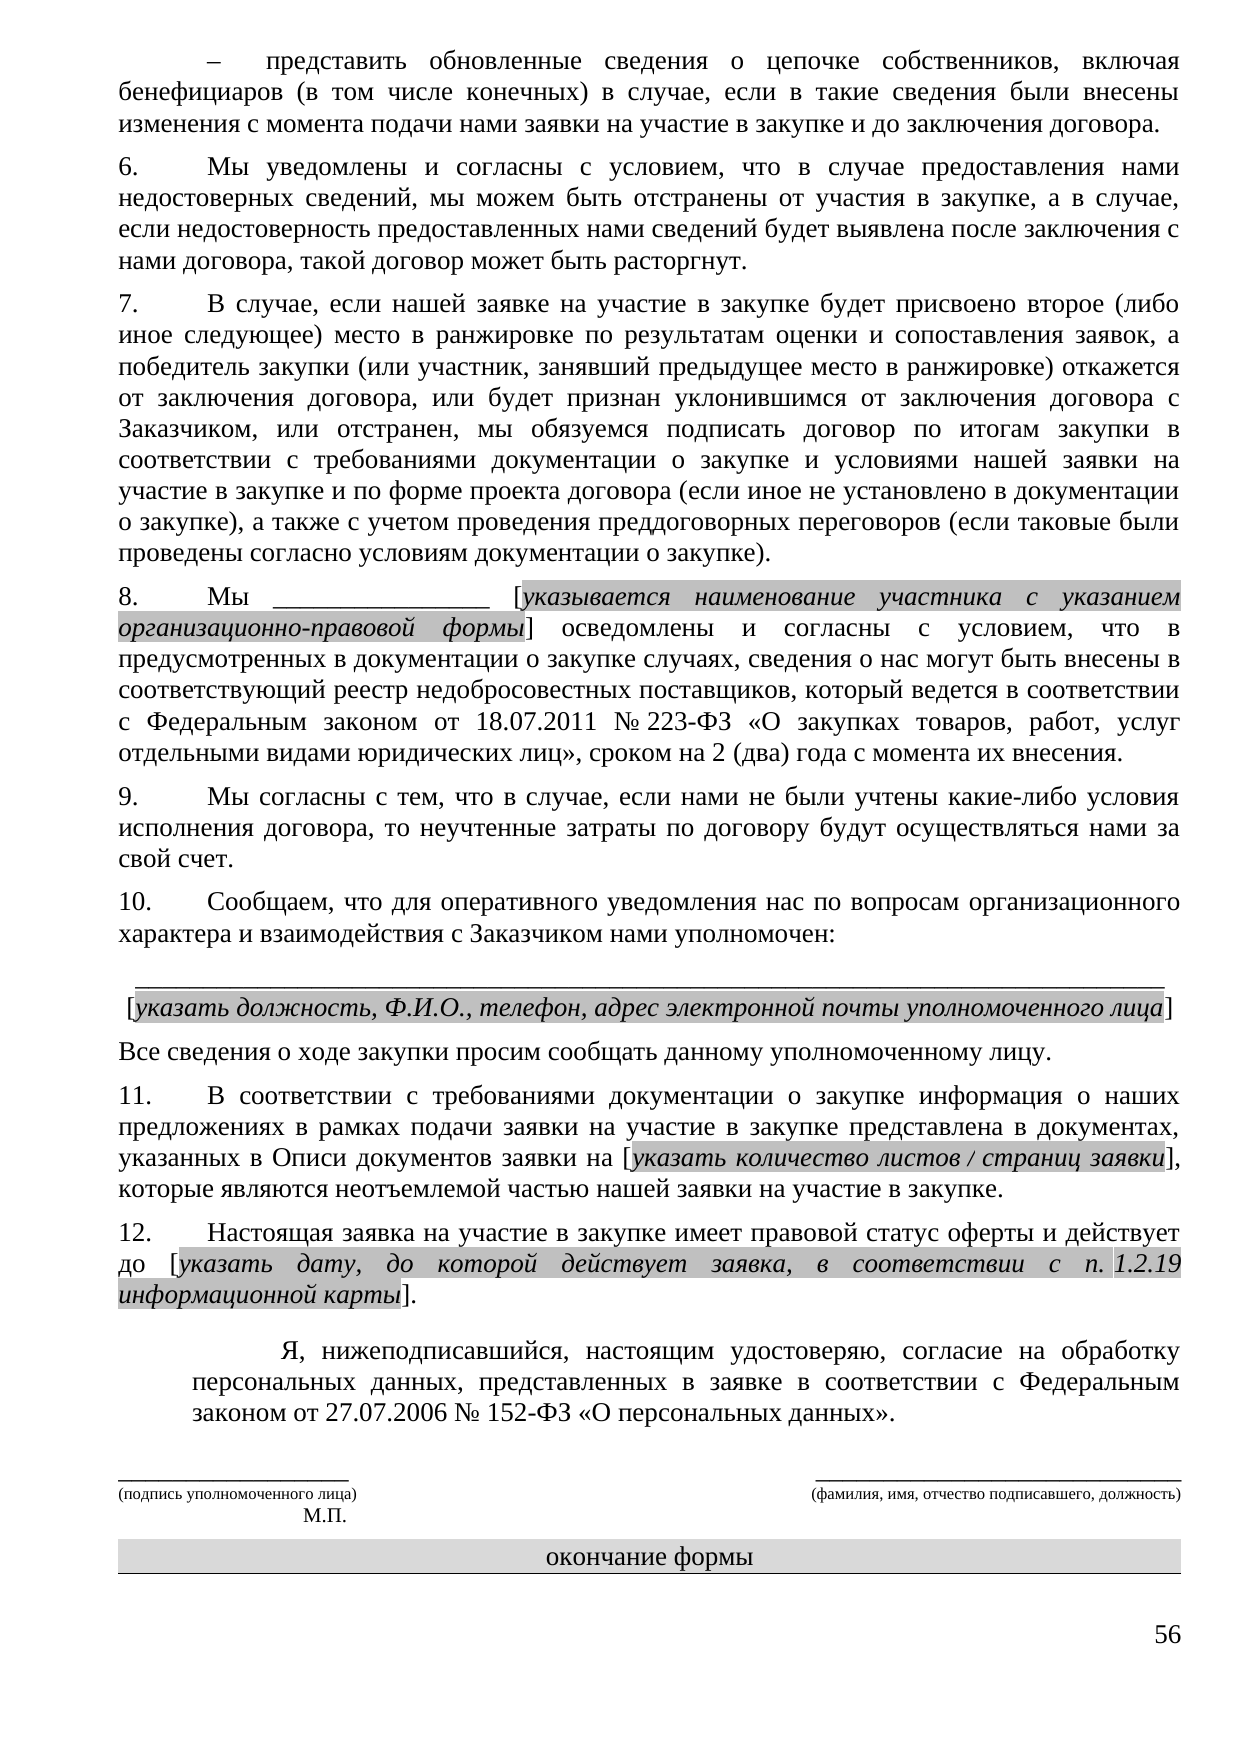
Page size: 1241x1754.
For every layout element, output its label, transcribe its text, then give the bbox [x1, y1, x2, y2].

list В случае, если нашей заявке на участие в закупке будет присвоено второе (либо иное следующее) место в ранжировке по результатам оценки и сопоставления заявок, а победитель закупки (или участник, занявший предыдущее место в ранжировке) откажется от заключения договора, или будет признан уклонившимся от заключения договора с Заказчиком, или отстранен, мы обязуемся подписать договор по итогам закупки в соответствии с требованиями документации о закупке и условиями нашей заявки на участие в закупке и по форме проекта договора (если иное не установлено в документации о закупке), а также с учетом проведения преддоговорных переговоров (если таковые были проведены согласно условиям документации о закупке). [118, 287, 1181, 568]
text Я, нижеподписавшийся, настоящим удостоверяю, согласие на обработку персональных данных, представленных в заявке в соответствии с Федеральным законом от 27.07.2006 № 152-ФЗ «О персональных данных». [192, 1334, 1181, 1428]
list Сообщаем, что для оперативного уведомления нас по вопросам организационного характера и взаимодействия с Заказчиком нами уполномочен: [118, 886, 1181, 948]
text _________________ ___________________________ [118, 1453, 1181, 1484]
list Мы ________________ [указывается наименование участника с указанием организационно-правовой формы] осведомлены и согласны с условием, что в предусмотренных в документации о закупке случаях, сведения о нас могут быть внесены в соответствующий реестр недобросовестных поставщиков, который ведется в соответствии с Федеральным законом от 18.07.2011 № 223-ФЗ «О закупках товаров, работ, услуг отдельными видами юридических лиц», сроком на 2 (два) года с момента их внесения. [118, 611, 1181, 767]
text Все сведения о ходе закупки просим сообщать данному уполномоченному лицу. [118, 1035, 1181, 1066]
list Мы уведомлены и согласны с условием, что в случае предоставления нами недостоверных сведений, мы можем быть отстранены от участия в закупке, а в случае, если недостоверность предоставленных нами сведений будет выявлена после заключения с нами договора, такой договор может быть расторгнут. [118, 150, 1181, 275]
text ____________________________________________________________________________ [118, 960, 1181, 991]
list В соответствии с требованиями документации о закупке информация о наших предложениях в рамках подачи заявки на участие в закупке представлена в документах, указанных в Описи документов заявки на [указать количество листов / страниц заявки], которые являются неотъемлемой частью нашей заявки на участие в закупке. [118, 1079, 1181, 1203]
list Мы согласны с тем, что в случае, если нами не были учтены какие-либо условия исполнения договора, то неучтенные затраты по договору будут осуществляться нами за свой счет. [118, 779, 1181, 873]
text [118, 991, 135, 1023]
text (подпись уполномоченного лица) (фамилия, имя, отчество подписавшего, должность) [118, 1484, 1181, 1503]
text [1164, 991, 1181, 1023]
list Настоящая заявка на участие в закупке имеет правовой статус оферты и действует до [указать дату, до которой действует заявка, в соответствии с п. 1.2.19 информационной карты]. [118, 1216, 1181, 1309]
text М.П. [118, 1503, 1181, 1527]
text окончание формы [118, 1539, 1181, 1573]
list представить обновленные сведения о цепочке собственников, включая бенефициаров (в том числе конечных) в случае, если в такие сведения были внесены изменения с момента подачи нами заявки на участие в закупке и до заключения договора. [118, 44, 1181, 138]
